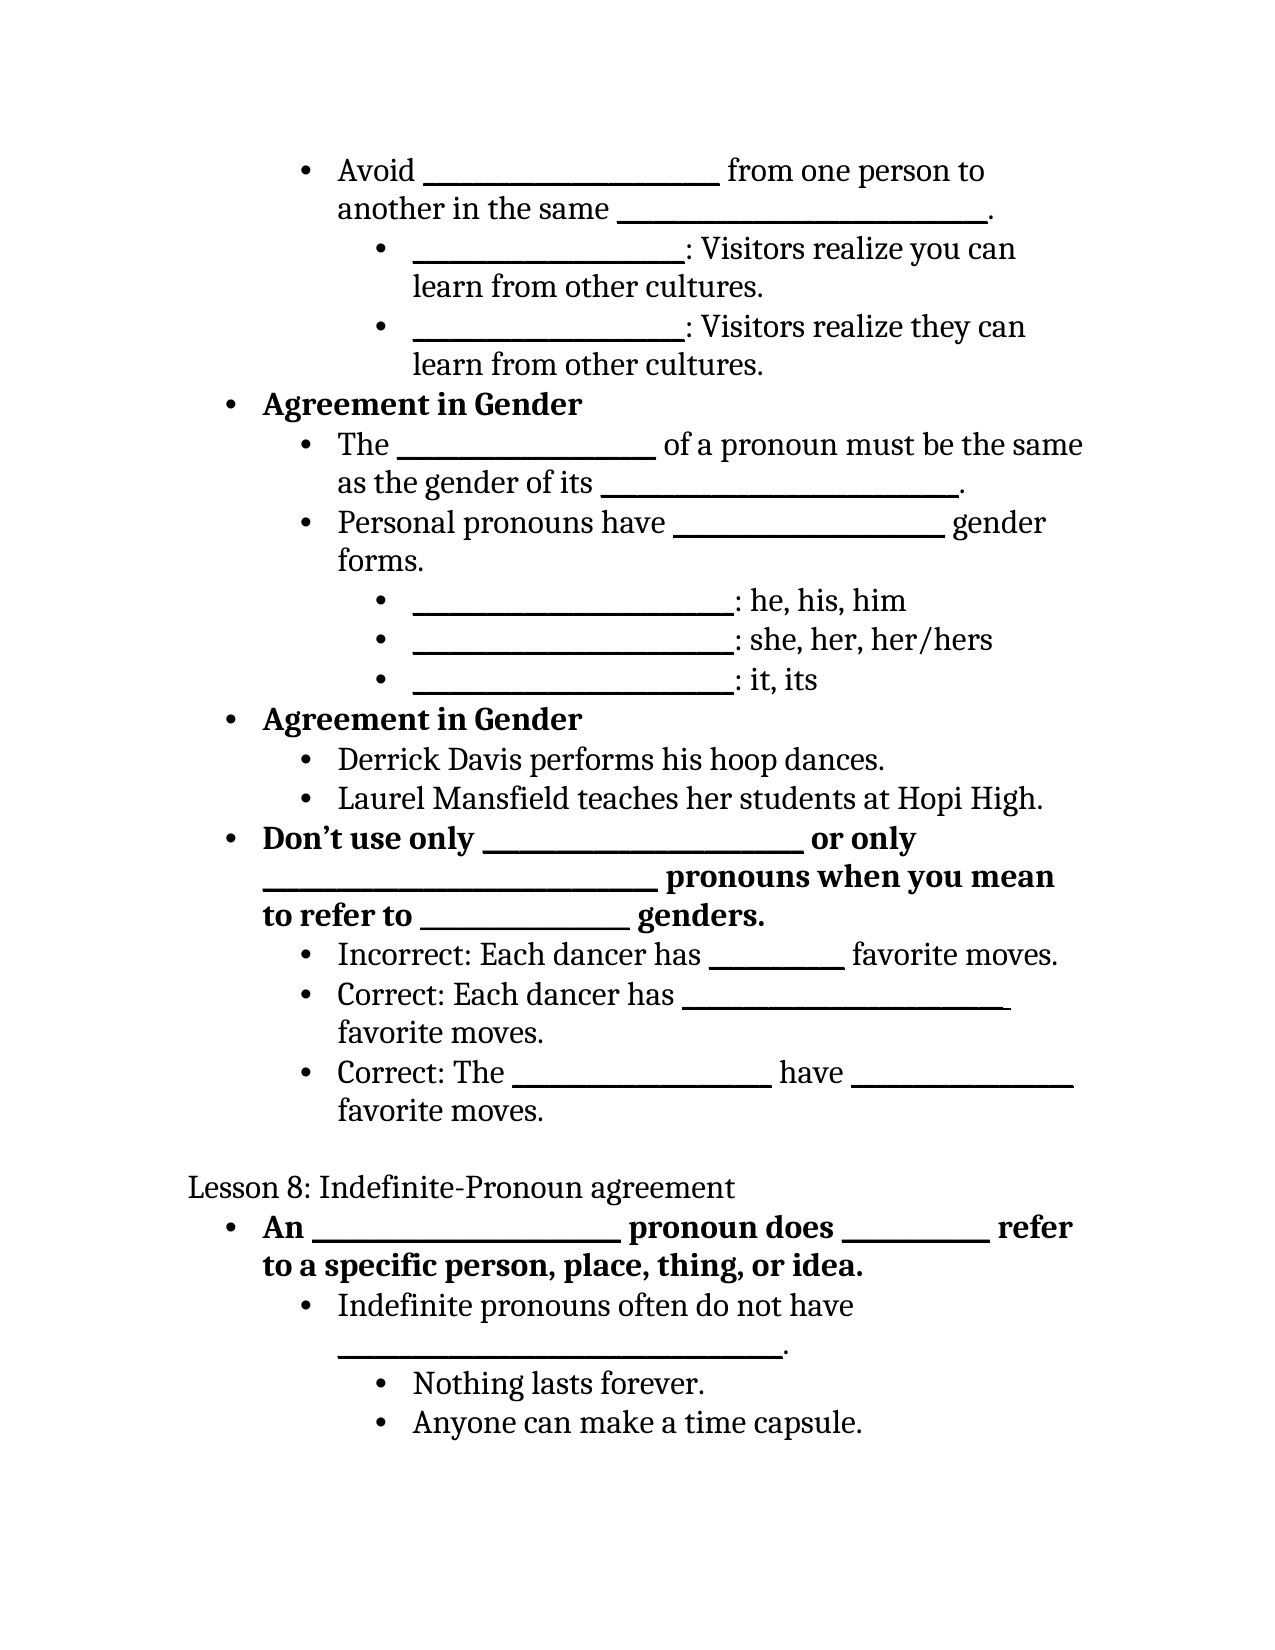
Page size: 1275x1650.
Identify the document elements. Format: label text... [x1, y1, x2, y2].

list Agreement in Gender [225, 699, 1087, 738]
list Derrick Davis performs his hoop dances. [300, 738, 1087, 778]
list Personal pronouns have ______________________ gender forms. [300, 502, 1087, 580]
list Anyone can make a time capsule. [375, 1402, 1087, 1442]
list Correct: Each dancer has __________________________ favorite moves. [300, 974, 1087, 1052]
list ______________________: Visitors realize you can learn from other cultures. [375, 228, 1087, 306]
list Don’t use only __________________________ or only ________________________________ pronouns when you mean to refer to _________________ genders. [225, 818, 1087, 934]
list An _________________________ pronoun does ____________ refer to a specific person, place, thing, or idea. [225, 1207, 1087, 1285]
list The _____________________ of a pronoun must be the same as the gender of its _____________________________. [300, 424, 1087, 502]
list __________________________: she, her, her/hers [375, 619, 1087, 659]
list Correct: The _____________________ have __________________ favorite moves. [300, 1052, 1087, 1130]
list __________________________: it, its [375, 659, 1087, 699]
list __________________________: he, his, him [375, 580, 1087, 619]
list ______________________: Visitors realize they can learn from other cultures. [375, 306, 1087, 384]
list Agreement in Gender [225, 384, 1087, 424]
list Avoid ________________________ from one person to another in the same ______________________________. [300, 150, 1087, 228]
list Indefinite pronouns often do not have ____________________________________. [300, 1285, 1087, 1363]
text Lesson 8: Indefinite-Pronoun agreement [187, 1168, 1087, 1207]
list Nothing lasts forever. [375, 1363, 1087, 1402]
list Incorrect: Each dancer has ___________ favorite moves. [300, 934, 1087, 974]
list Laurel Mansfield teaches her students at Hopi High. [300, 778, 1087, 818]
